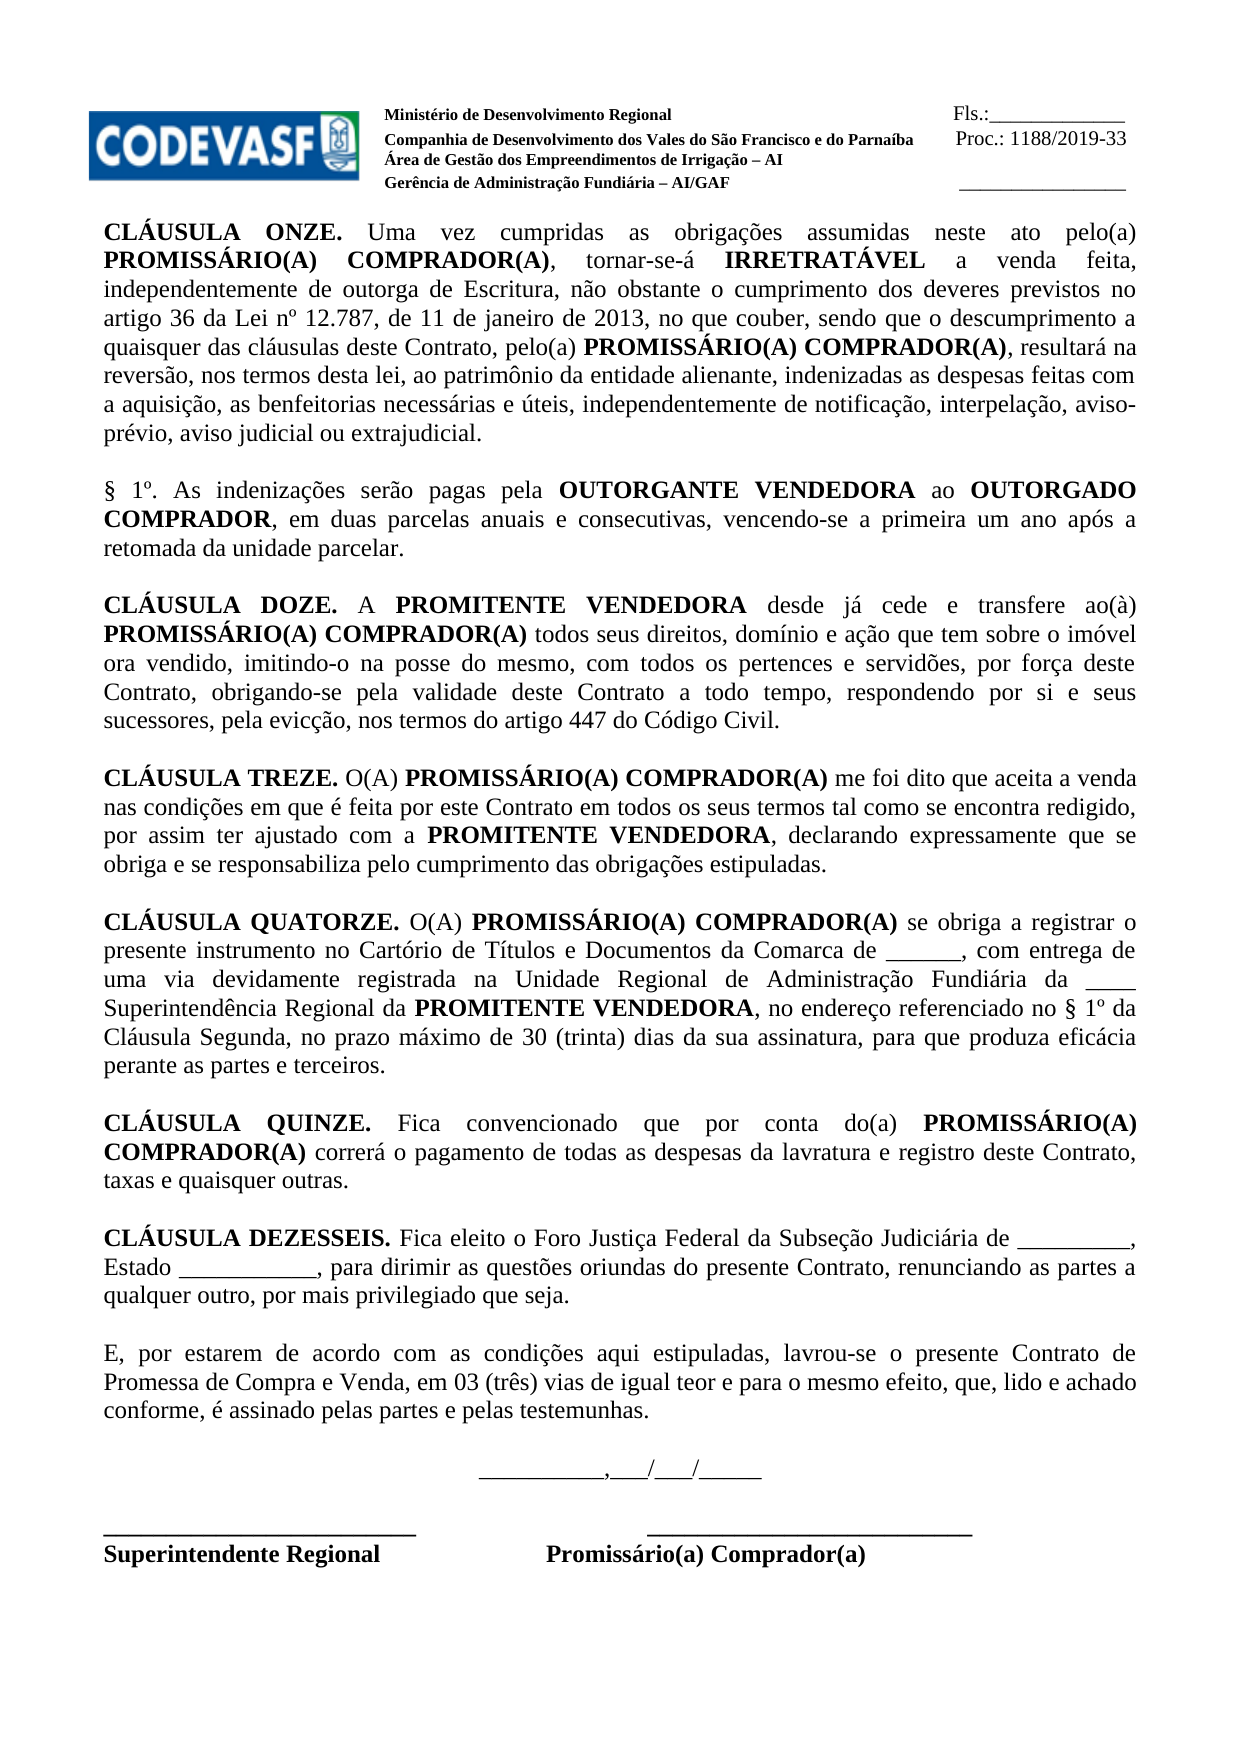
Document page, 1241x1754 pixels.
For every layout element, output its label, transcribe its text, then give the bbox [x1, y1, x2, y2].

text § 1º. As indenizações serão pagas pela OUTORGANTE VENDEDORA ao OUTORGADO COMPRADOR, em duas parcelas anuais e consecutivas, vencendo-se a primeira um ano após a retomada da unidade parcelar. [103, 476, 1137, 562]
text CLÁUSULA ONZE. Uma vez cumpridas as obrigações assumidas neste ato pelo(a) PROMISSÁRIO(A) COMPRADOR(A), tornar-se-á IRRETRATÁVEL a venda feita, independentemente de outorga de Escritura, não obstante o cumprimento dos deveres previstos no artigo 36 da Lei nº 12.787, de 11 de janeiro de 2013, no que couber, sendo que o descumprimento a quaisquer das cláusulas deste Contrato, pelo(a) PROMISSÁRIO(A) COMPRADOR(A), resultará na reversão, nos termos desta lei, ao patrimônio da entidade alienante, indenizadas as despesas feitas com a aquisição, as benfeitorias necessárias e úteis, independentemente de notificação, interpelação, aviso-prévio, aviso judicial ou extrajudicial. [103, 217, 1137, 447]
text _________________________ __________________________ [103, 1511, 1137, 1539]
text CLÁUSULA DEZESSEIS. Fica eleito o Foro Justiça Federal da Subseção Judiciária de _________, Estado ___________, para dirimir as questões oriundas do presente Contrato, renunciando as partes a qualquer outro, por mais privilegiado que seja. [103, 1223, 1137, 1309]
text CLÁUSULA QUATORZE. O(A) PROMISSÁRIO(A) COMPRADOR(A) se obriga a registrar o presente instrumento no Cartório de Títulos e Documentos da Comarca de ______, com entrega de uma via devidamente registrada na Unidade Regional de Administração Fundiária da ____ Superintendência Regional da PROMITENTE VENDEDORA, no endereço referenciado no § 1º da Cláusula Segunda, no prazo máximo de 30 (trinta) dias da sua assinatura, para que produza eficácia perante as partes e terceiros. [103, 907, 1137, 1079]
text __________,___/___/_____ [103, 1453, 1137, 1482]
text E, por estarem de acordo com as condições aqui estipuladas, lavrou-se o presente Contrato de Promessa de Compra e Venda, em 03 (três) vias de igual teor e para o mesmo efeito, que, lido e achado conforme, é assinado pelas partes e pelas testemunhas. [103, 1338, 1137, 1424]
text CLÁUSULA TREZE. O(A) PROMISSÁRIO(A) COMPRADOR(A) me foi dito que aceita a venda nas condições em que é feita por este Contrato em todos os seus termos tal como se encontra redigido, por assim ter ajustado com a PROMITENTE VENDEDORA, declarando expressamente que se obriga e se responsabiliza pelo cumprimento das obrigações estipuladas. [103, 763, 1137, 878]
picture [88, 111, 361, 183]
text CLÁUSULA DOZE. A PROMITENTE VENDEDORA desde já cede e transfere ao(à) PROMISSÁRIO(A) COMPRADOR(A) todos seus direitos, domínio e ação que tem sobre o imóvel ora vendido, imitindo-o na posse do mesmo, com todos os pertences e servidões, por força deste Contrato, obrigando-se pela validade deste Contrato a todo tempo, respondendo por si e seus sucessores, pela evicção, nos termos do artigo 447 do Código Civil. [103, 591, 1137, 734]
text Superintendente Regional Promissário(a) Comprador(a) [103, 1539, 1137, 1568]
text CLÁUSULA QUINZE. Fica convencionado que por conta do(a) PROMISSÁRIO(A) COMPRADOR(A) correrá o pagamento de todas as despesas da lavratura e registro deste Contrato, taxas e quaisquer outras. [103, 1108, 1137, 1194]
